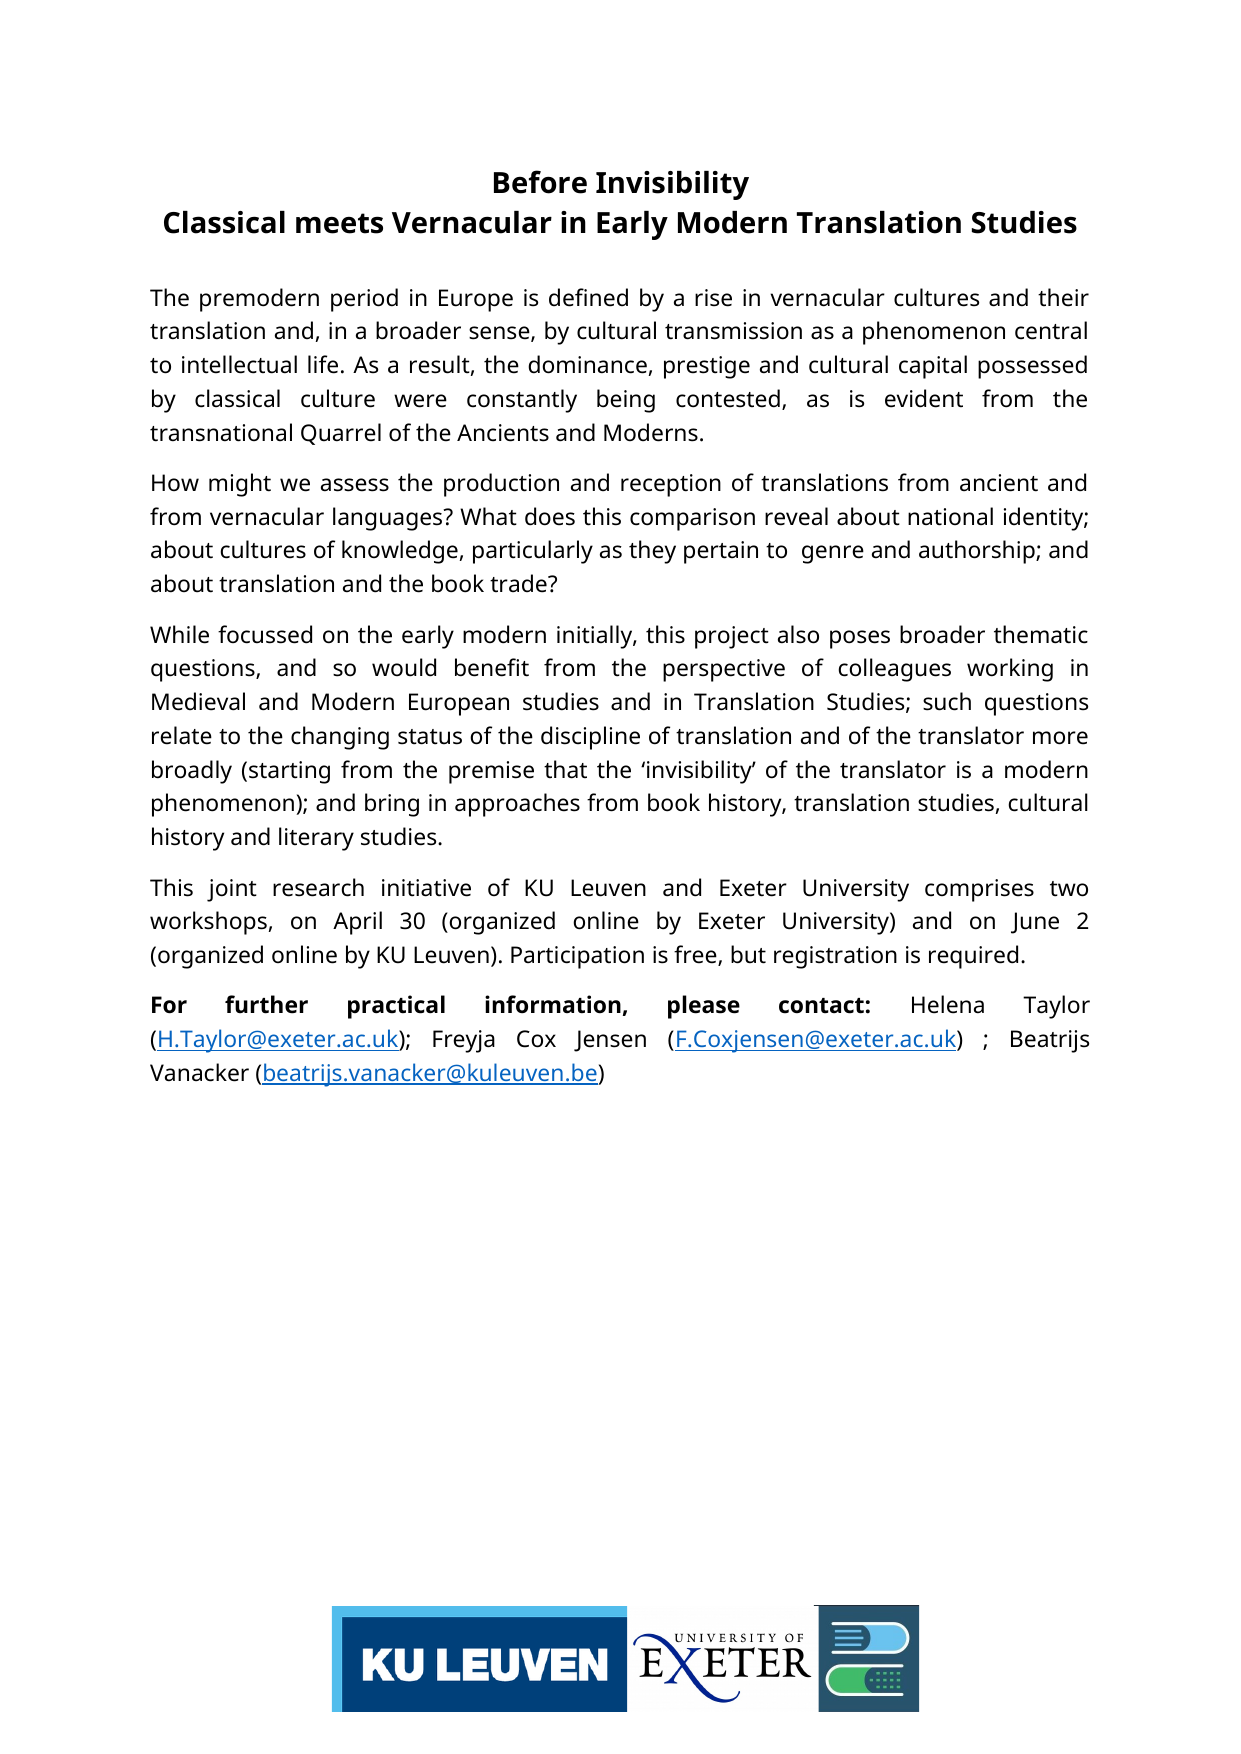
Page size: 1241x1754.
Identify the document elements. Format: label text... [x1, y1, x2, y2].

text The premodern period in Europe is defined by a rise in vernacular cultures and their translation and, in a broader sense, by cultural transmission as a phenomenon central to intellectual life. As a result, the dominance, prestige and cultural capital possessed by classical culture were constantly being contested, as is evident from the transnational Quarrel of the Ancients and Moderns. [150, 282, 1090, 448]
text This joint research initiative of KU Leuven and Exeter University comprises two workshops, on April 30 (organized online by Exeter University) and on June 2 (organized online by KU Leuven). Participation is free, but registration is required. [150, 872, 1090, 970]
text Classical meets Vernacular in Early Modern Translation Studies [150, 202, 1090, 242]
text For further practical information, please contact: Helena Taylor (H.Taylor@exeter.ac.uk); Freyja Cox Jensen (F.Coxjensen@exeter.ac.uk) ; Beatrijs Vanacker (beatrijs.vanacker@kuleuven.be) [150, 989, 1090, 1088]
text How might we assess the production and reception of translations from ancient and from vernacular languages? What does this comparison reveal about national identity; about cultures of knowledge, particularly as they pertain to genre and authorship; and about translation and the book trade? [150, 467, 1090, 599]
picture [331, 1605, 920, 1712]
text Before Invisibility [150, 162, 1090, 202]
text While focussed on the early modern initially, this project also poses broader thematic questions, and so would benefit from the perspective of colleagues working in Medieval and Modern European studies and in Translation Studies; such questions relate to the changing status of the discipline of translation and of the translator more broadly (starting from the premise that the ‘invisibility’ of the translator is a modern phenomenon); and bring in approaches from book history, translation studies, cultural history and literary studies. [150, 619, 1090, 852]
